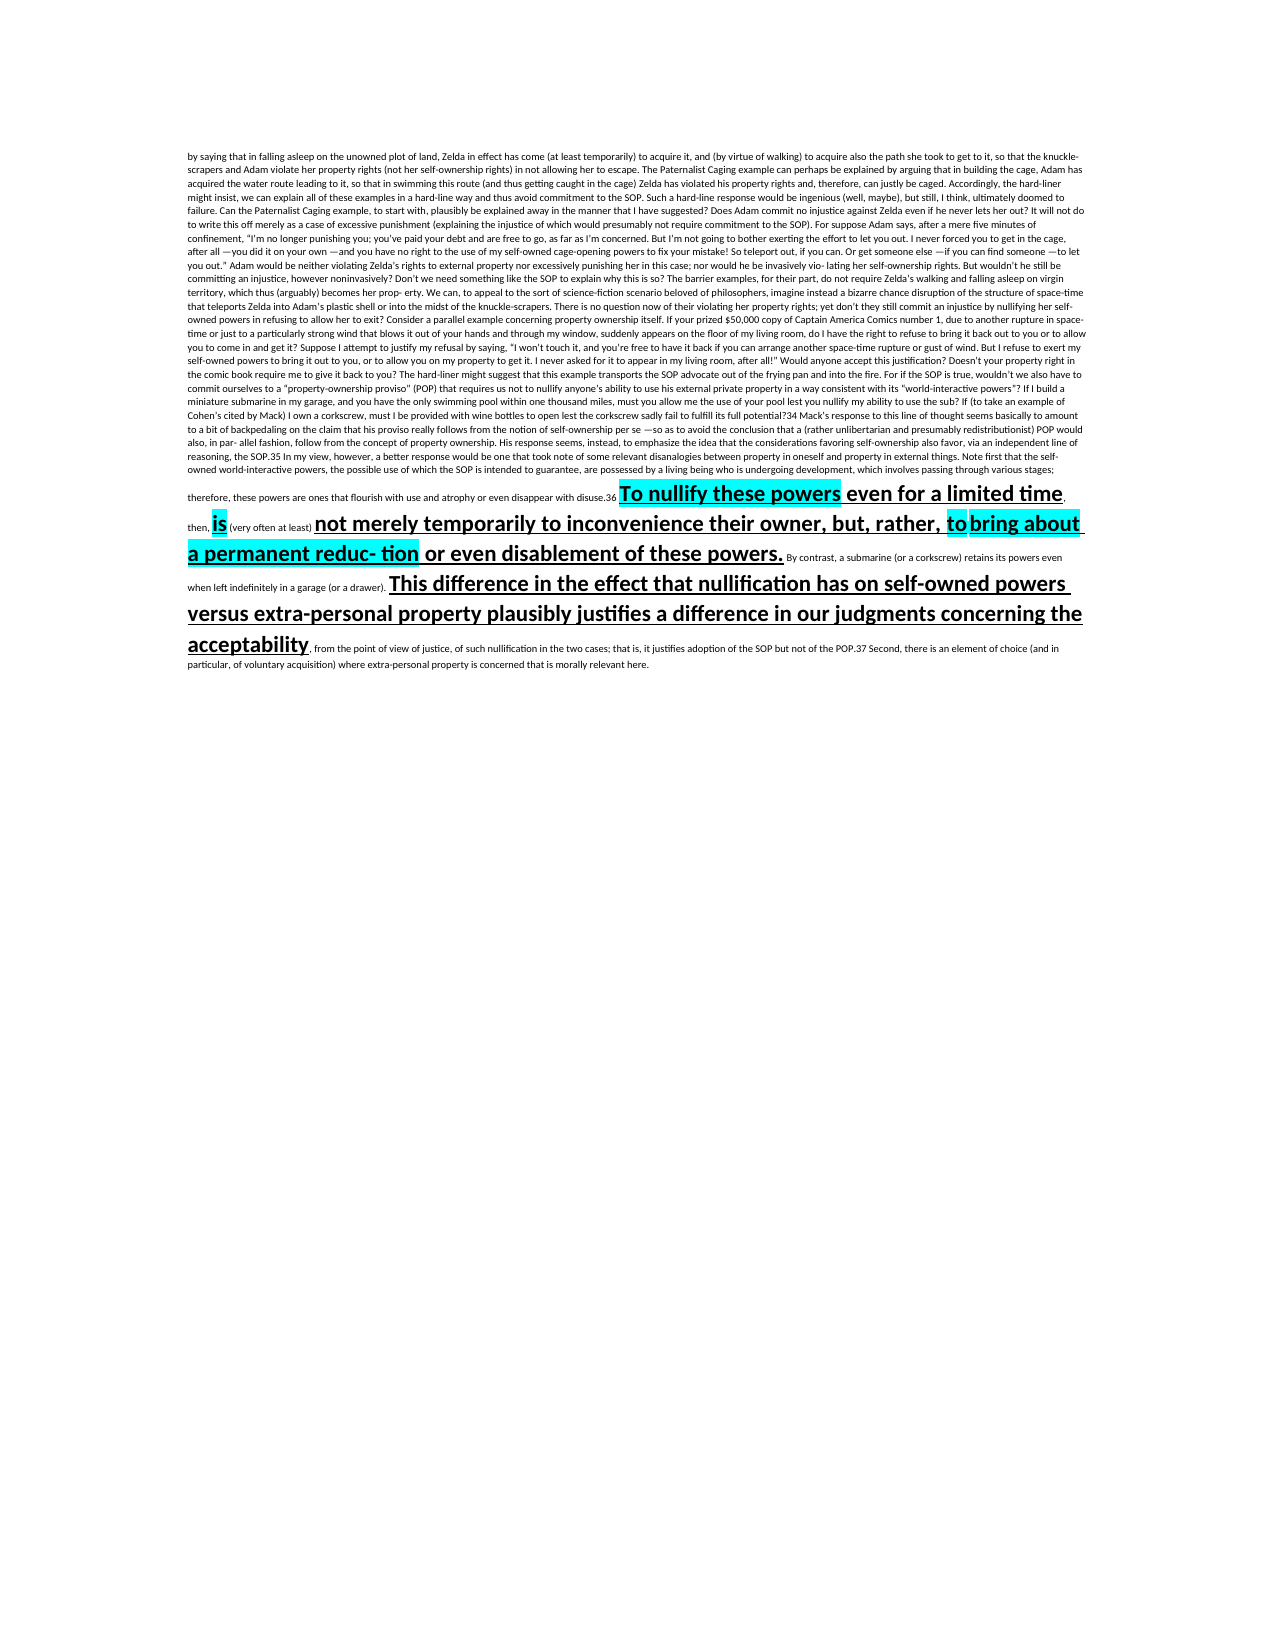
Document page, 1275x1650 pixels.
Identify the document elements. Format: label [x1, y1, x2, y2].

text [187, 150, 1087, 671]
